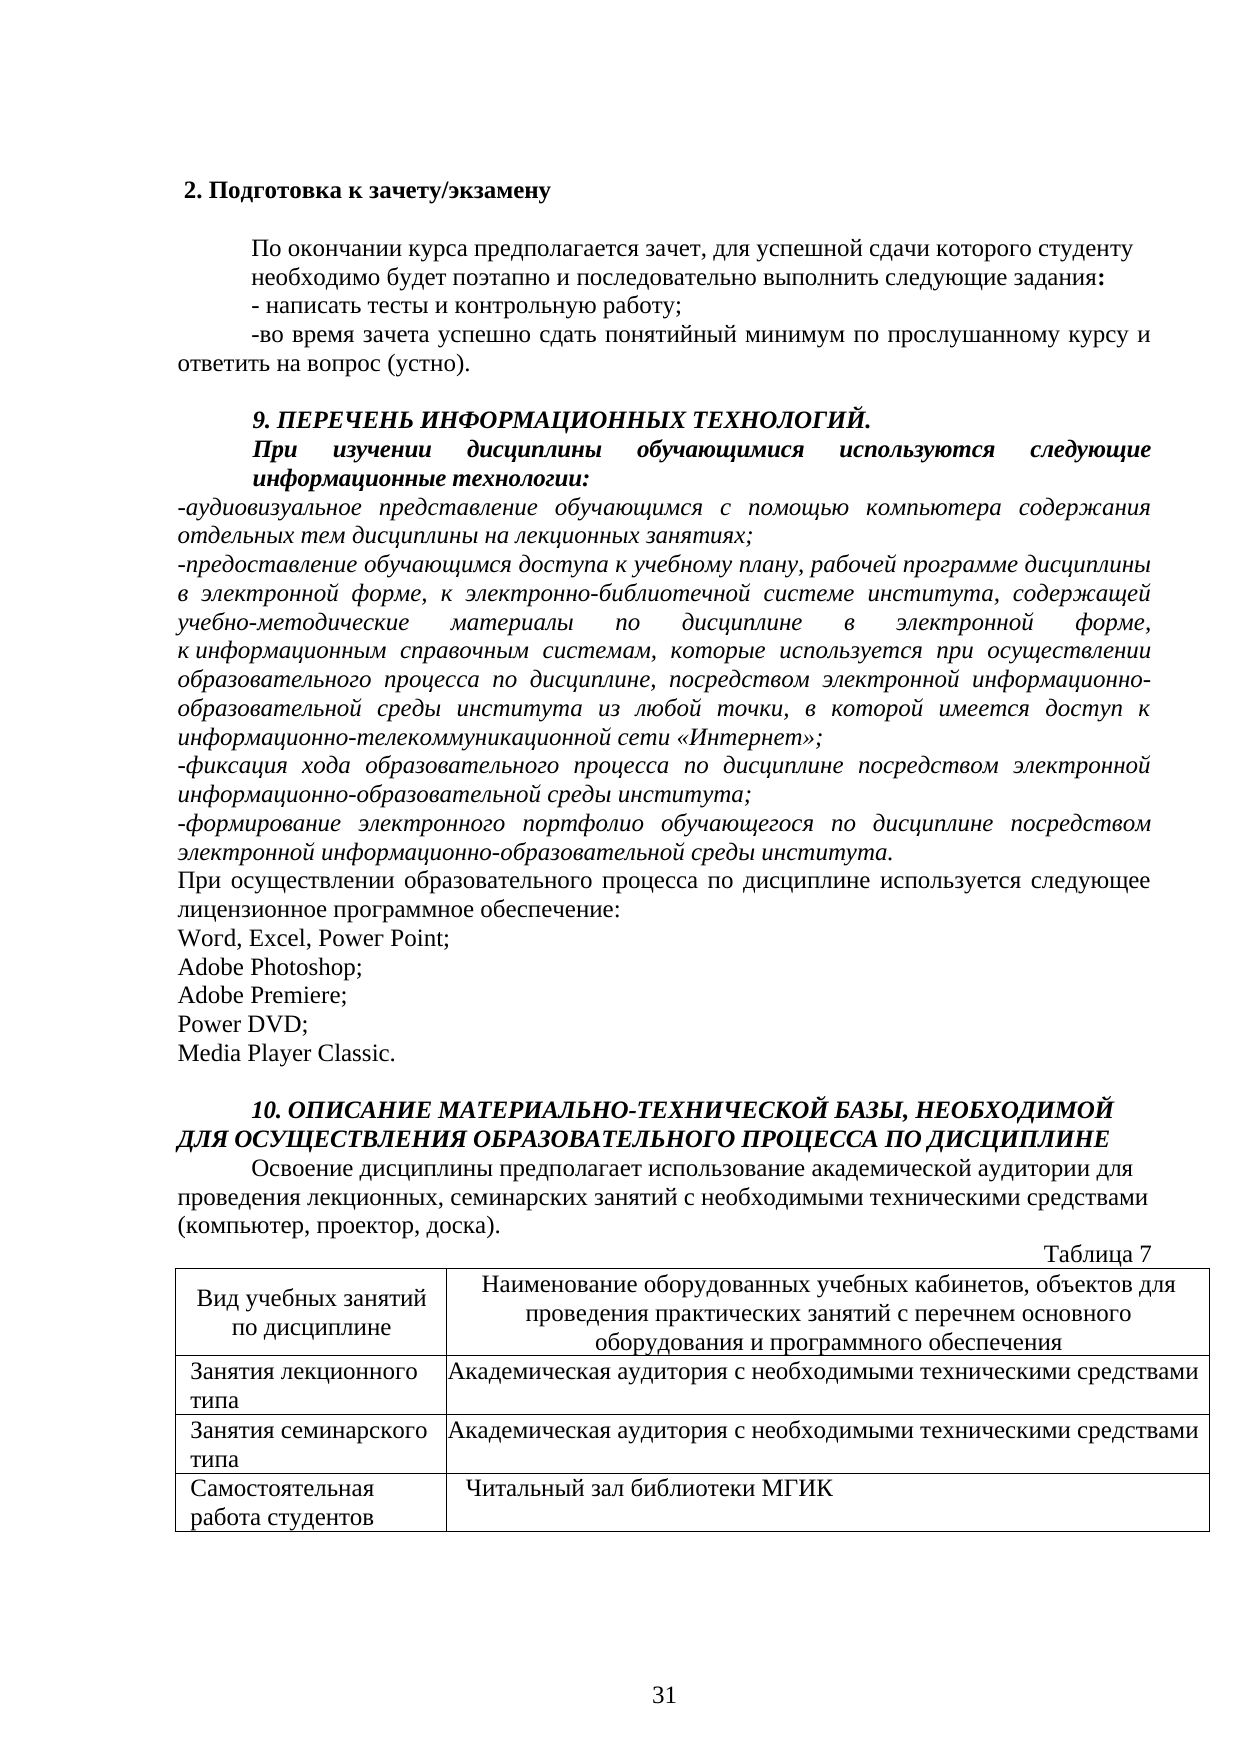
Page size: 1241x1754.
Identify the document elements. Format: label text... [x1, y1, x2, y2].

text Таблица 7 [177, 1239, 1152, 1268]
text Adobe Premiere; [177, 981, 1152, 1009]
text Media Player Classic. [177, 1038, 1152, 1067]
text - написать тесты и контрольную работу; [177, 291, 1152, 319]
text По окончании курса предполагается зачет, для успешной сдачи которого студенту необходимо будет поэтапно и последовательно выполнить следующие задания: [251, 204, 1152, 291]
text При изучении дисциплины обучающимися используются следующие информационные технологии: [252, 434, 1152, 492]
text -формирование электронного портфолио обучающегося по дисциплине посредством электронной информационно-образовательной среды института. [177, 808, 1152, 866]
text -аудиовизуальное представление обучающимся с помощью компьютера содержания отдельных тем дисциплины на лекционных занятиях; [177, 492, 1152, 549]
text -фиксация хода образовательного процесса по дисциплине посредством электронной информационно-образовательной среды института; [177, 751, 1152, 808]
text 2. Подготовка к зачету/экзамену [177, 176, 1152, 204]
text 10. ОПИСАНИЕ МАТЕРИАЛЬНО-ТЕХНИЧЕСКОЙ БАЗЫ, НЕОБХОДИМОЙ ДЛЯ ОСУЩЕСТВЛЕНИЯ ОБРАЗОВАТЕЛЬНОГО ПРОЦЕССА ПО ДИСЦИПЛИНЕ [177, 1096, 1152, 1153]
text Power DVD; [177, 1009, 1152, 1038]
table_cell Самостоятельная работа студентов [176, 1474, 446, 1531]
table_header Наименование оборудованных учебных кабинетов, объектов для проведения практических занятий с перечнем основного оборудования и программного обеспечения [447, 1269, 1209, 1355]
table_cell Читальный зал библиотеки МГИК [447, 1474, 1209, 1531]
table_cell Академическая аудитория с необходимыми техническими средствами [447, 1415, 1209, 1472]
text -во время зачета успешно сдать понятийный минимум по прослушанному курсу и ответить на вопрос (устно). [177, 319, 1152, 377]
text 9. ПЕРЕЧЕНЬ ИНФОРМАЦИОННЫХ ТЕХНОЛОГИЙ. [252, 406, 1152, 434]
text Adobe Photoshop; [177, 952, 1152, 981]
table_cell Академическая аудитория с необходимыми техническими средствами [447, 1356, 1209, 1414]
text При осуществлении образовательного процесса по дисциплине используется следующее лицензионное программное обеспечение: [177, 866, 1152, 923]
text Wогd, Ехсеl, Powег Роint; [177, 923, 1152, 952]
table_cell Занятия семинарского типа [176, 1415, 446, 1472]
text -предоставление обучающимся доступа к учебному плану, рабочей программе дисциплины в электронной форме, к электронно-библиотечной системе института, содержащей учебно-методические материалы по дисциплине в электронной форме, к информационным справочным системам, которые используется при осуществлении образовательного процесса по дисциплине, посредством электронной информационно-образовательной среды института из любой точки, в которой имеется доступ к информационно-телекоммуникационной сети «Интернет»; [177, 549, 1152, 751]
table_cell Занятия лекционного типа [176, 1356, 446, 1414]
table_header Вид учебных занятий по дисциплине [176, 1269, 446, 1355]
text Освоение дисциплины предполагает использование академической аудитории для проведения лекционных, семинарских занятий с необходимыми техническими средствами (компьютер, проектор, доска). [177, 1153, 1152, 1239]
